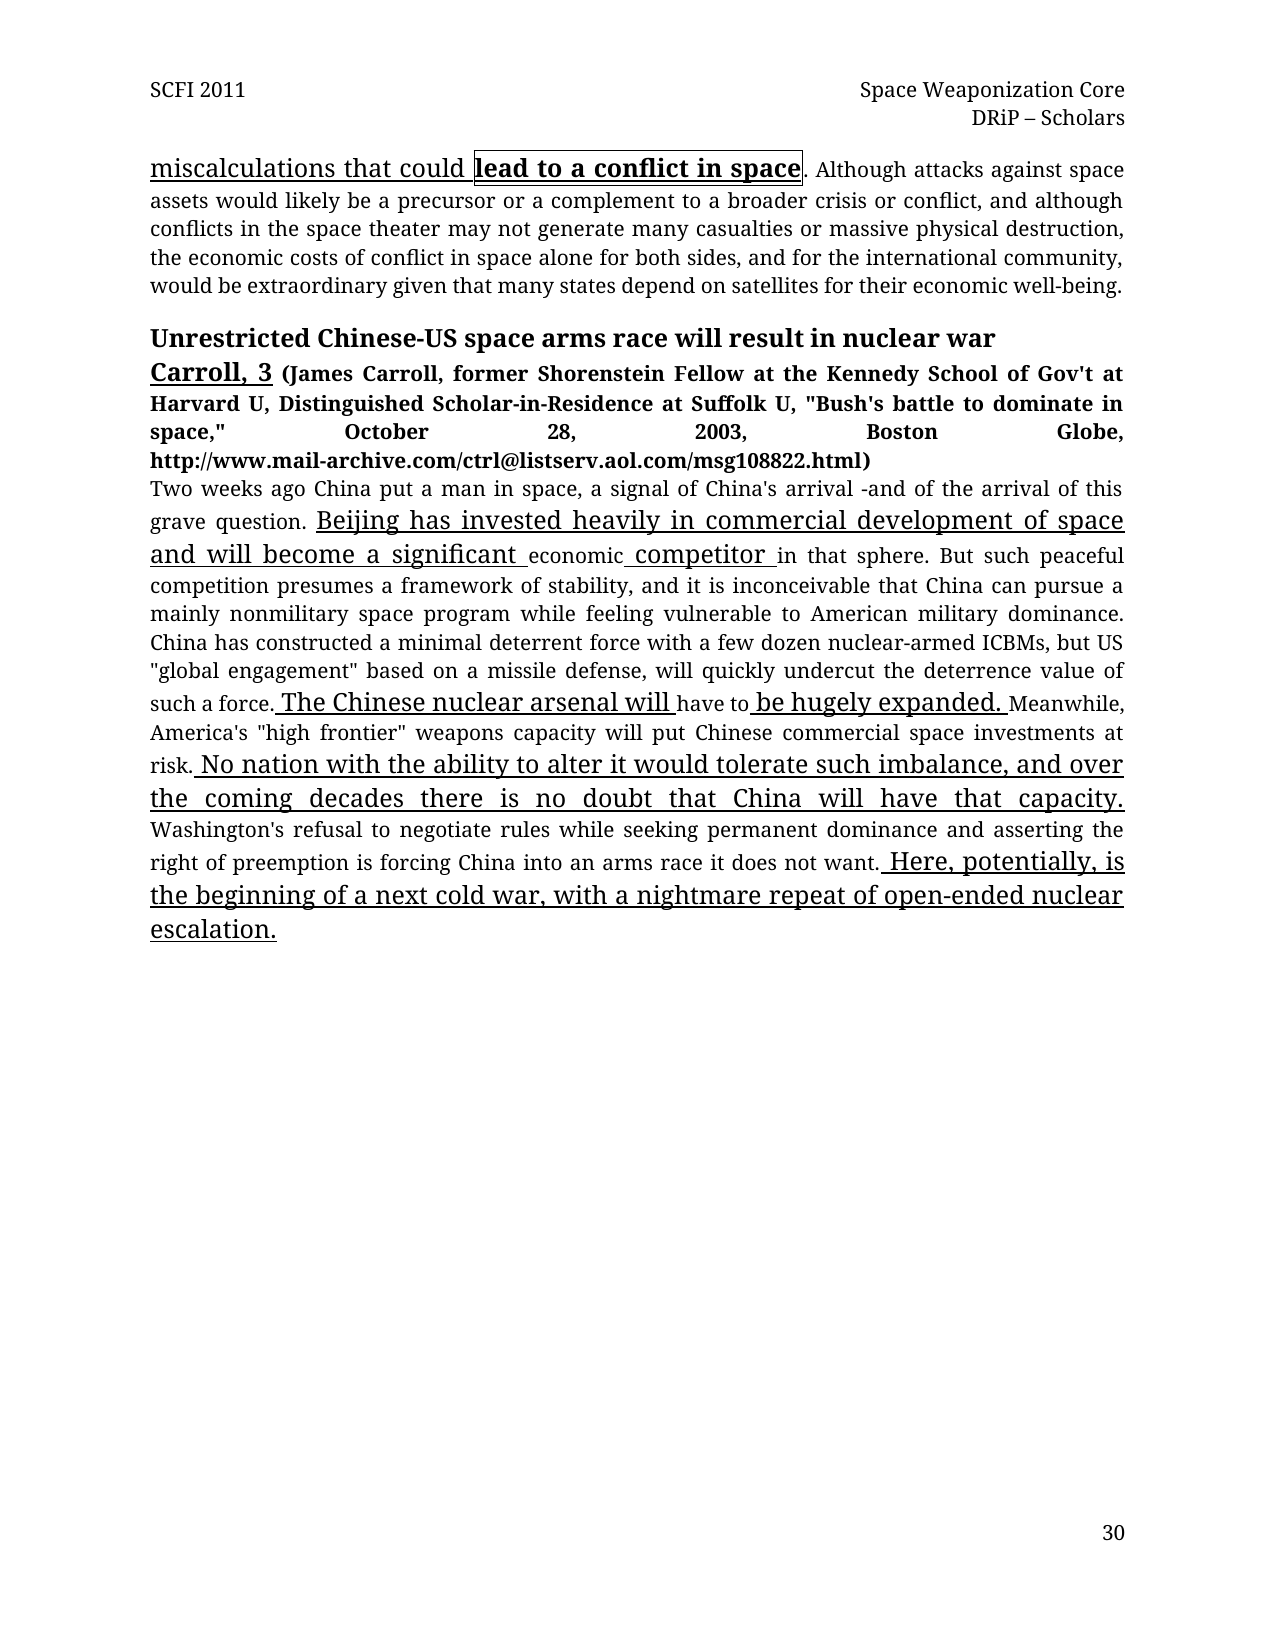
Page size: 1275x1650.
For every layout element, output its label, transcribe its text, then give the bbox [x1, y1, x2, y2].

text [150, 150, 1125, 300]
text Carroll, 3 (James Carroll, former Shorenstein Fellow at the Kennedy School of Gov't at Harvard U, Distinguished Scholar-in-Residence at Suffolk U, "Bush's battle to dominate in space," October 28, 2003, Boston Globe, http://www.mail-archive.com/ctrl@listserv.aol.com/msg108822.html) [150, 355, 1125, 474]
subtitle Unrestricted Chinese-US space arms race will result in nuclear war [150, 321, 1125, 355]
text Two weeks ago China put a man in space, a signal of China's arrival -and of the arrival of this grave question. Beijing has invested heavily in commercial development of space and will become a significant economic competitor in that sphere. But such peaceful competition presumes a framework of stability, and it is inconceivable that China can pursue a mainly nonmilitary space program while feeling vulnerable to American military dominance. China has constructed a minimal deterrent force with a few dozen nuclear-armed ICBMs, but US "global engagement" based on a missile defense, will quickly undercut the deterrence value of such a force. The Chinese nuclear arsenal will have to be hugely expanded. Meanwhile, America's "high frontier" weapons capacity will put Chinese commercial space investments at risk. No nation with the ability to alter it would tolerate such imbalance, and over the coming decades there is no doubt that China will have that capacity. Washington's refusal to negotiate rules while seeking permanent dominance and asserting the right of preemption is forcing China into an arms race it does not want. Here, potentially, is the beginning of a next cold war, with a nightmare repeat of open-ended nuclear escalation. [150, 474, 1125, 810]
text Two weeks ago China put a man in space, a signal of China's arrival -and of the arrival of this grave question. Beijing has invested heavily in commercial development of space and will become a significant economic competitor in that sphere. But such peaceful competition presumes a framework of stability, and it is inconceivable that China can pursue a mainly nonmilitary space program while feeling vulnerable to American military dominance. China has constructed a minimal deterrent force with a few dozen nuclear-armed ICBMs, but US "global engagement" based on a missile defense, will quickly undercut the deterrence value of such a force. The Chinese nuclear arsenal will have to be hugely expanded. Meanwhile, America's "high frontier" weapons capacity will put Chinese commercial space investments at risk. No nation with the ability to alter it would tolerate such imbalance, and over the coming decades there is no doubt that China will have that capacity. Washington's refusal to negotiate rules while seeking permanent dominance and asserting the right of preemption is forcing China into an arms race it does not want. Here, potentially, is the beginning of a next cold war, with a nightmare repeat of open-ended nuclear escalation. [150, 812, 1125, 946]
